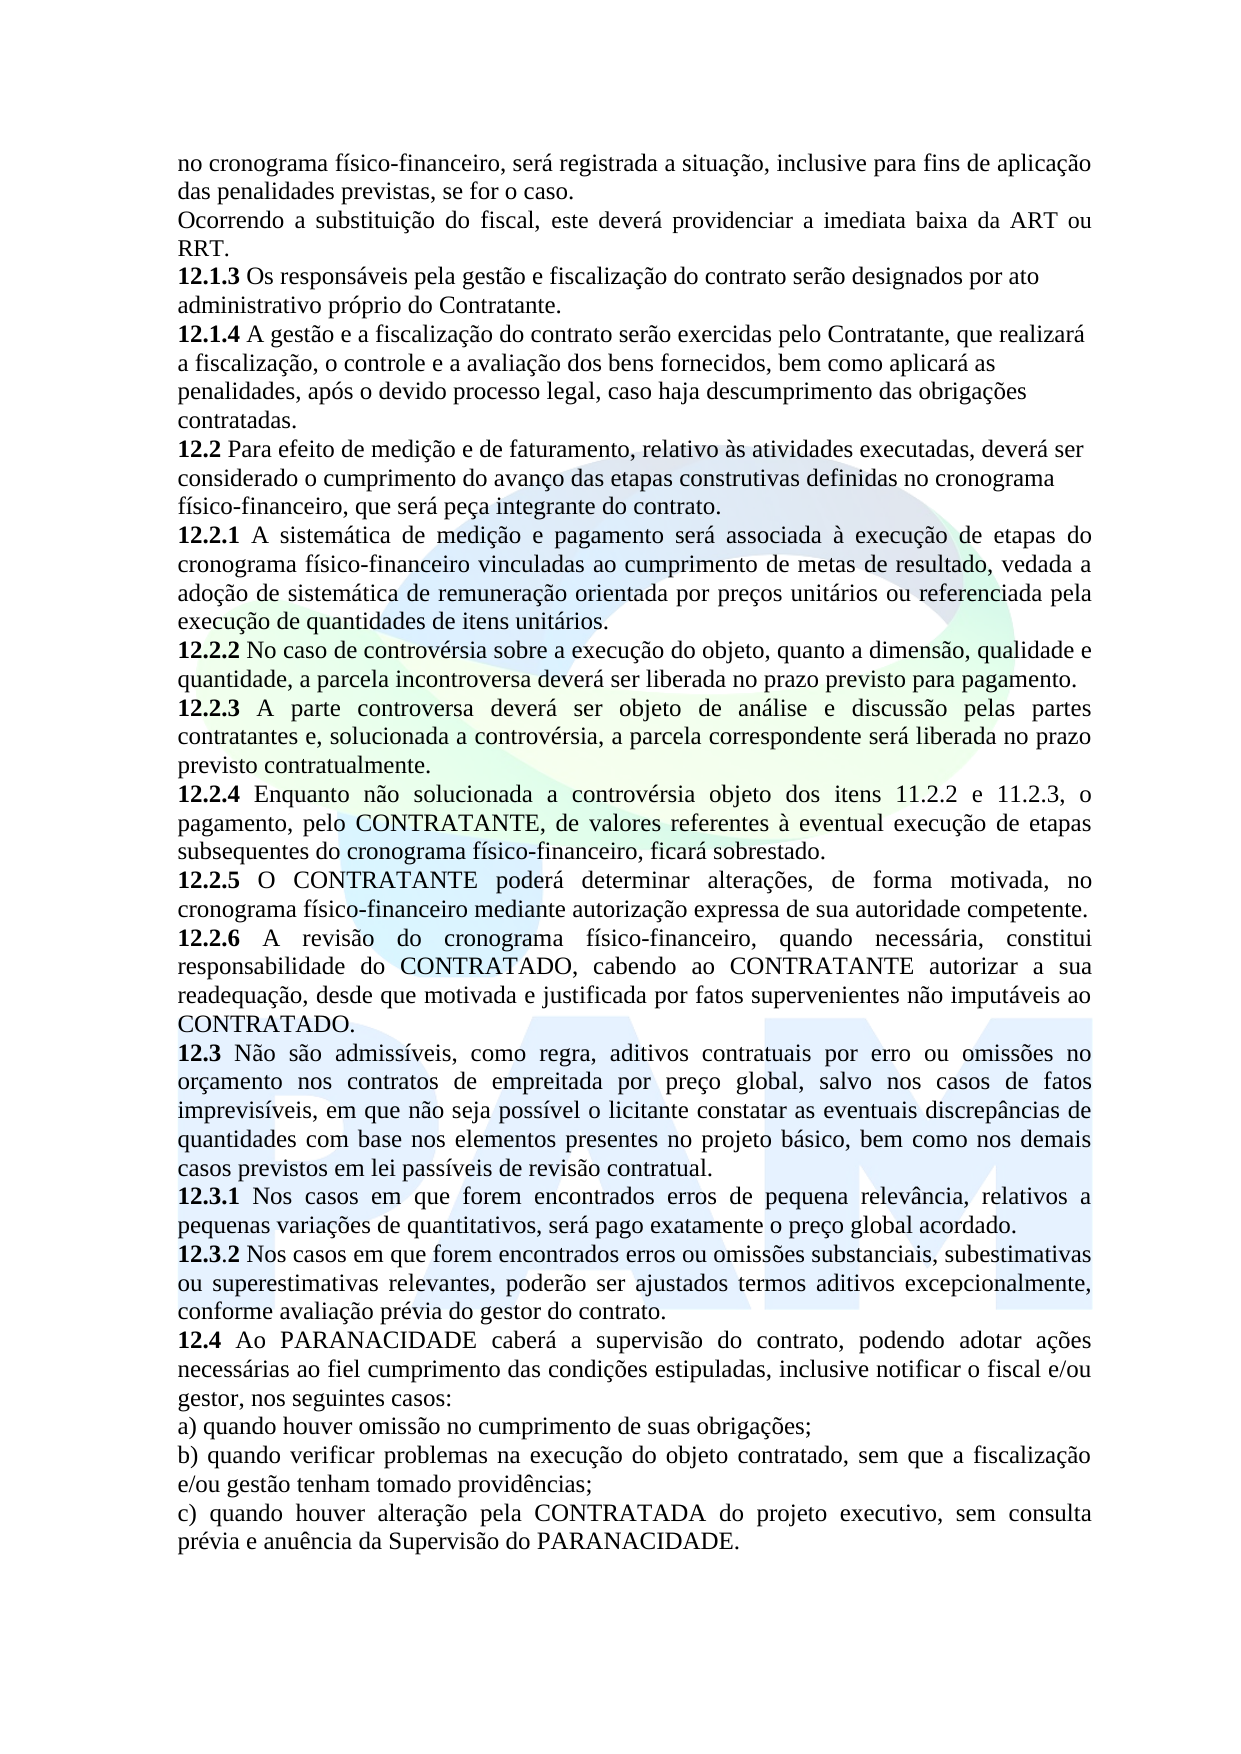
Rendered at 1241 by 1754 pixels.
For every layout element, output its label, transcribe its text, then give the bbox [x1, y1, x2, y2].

text 12.4 Ao PARANACIDADE caberá a supervisão do contrato, podendo adotar ações necessárias ao fiel cumprimento das condições estipuladas, inclusive notificar o fiscal e/ou gestor, nos seguintes casos: [177, 1325, 1093, 1411]
text Ocorrendo a substituição do fiscal, este deverá providenciar a imediata baixa da ART ou RRT. [177, 205, 1093, 261]
text 12.2.2 No caso de controvérsia sobre a execução do objeto, quanto a dimensão, qualidade e quantidade, a parcela incontroversa deverá ser liberada no prazo previsto para pagamento. [177, 635, 1093, 693]
text 12.1.3 Os responsáveis pela gestão e fiscalização do contrato serão designados por ato administrativo próprio do Contratante. [177, 261, 1093, 319]
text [177, 148, 1093, 205]
text 12.2.5 O CONTRATANTE poderá determinar alterações, de forma motivada, no cronograma físico-financeiro mediante autorização expressa de sua autoridade competente. [177, 865, 1093, 923]
text 12.3.2 Nos casos em que forem encontrados erros ou omissões substanciais, subestimativas ou superestimativas relevantes, poderão ser ajustados termos aditivos excepcionalmente, conforme avaliação prévia do gestor do contrato. [177, 1239, 1093, 1325]
text 12.1.4 A gestão e a fiscalização do contrato serão exercidas pelo Contratante, que realizará a fiscalização, o controle e a avaliação dos bens fornecidos, bem como aplicará as penalidades, após o devido processo legal, caso haja descumprimento das obrigações contratadas. [177, 319, 1093, 434]
text 12.2.3 A parte controversa deverá ser objeto de análise e discussão pelas partes contratantes e, solucionada a controvérsia, a parcela correspondente será liberada no prazo previsto contratualmente. [177, 693, 1093, 779]
text 12.2.6 A revisão do cronograma físico-financeiro, quando necessária, constitui responsabilidade do CONTRATADO, cabendo ao CONTRATANTE autorizar a sua readequação, desde que motivada e justificada por fatos supervenientes não imputáveis ao CONTRATADO. [177, 923, 1093, 1038]
text 12.2.1 A sistemática de medição e pagamento será associada à execução de etapas do cronograma físico-financeiro vinculadas ao cumprimento de metas de resultado, vedada a adoção de sistemática de remuneração orientada por preços unitários ou referenciada pela execução de quantidades de itens unitários. [177, 520, 1093, 635]
text 12.3 Não são admissíveis, como regra, aditivos contratuais por erro ou omissões no orçamento nos contratos de empreitada por preço global, salvo nos casos de fatos imprevisíveis, em que não seja possível o licitante constatar as eventuais discrepâncias de quantidades com base nos elementos presentes no projeto básico, bem como nos demais casos previstos em lei passíveis de revisão contratual. [177, 1038, 1093, 1181]
text a) quando houver omissão no cumprimento de suas obrigações; [177, 1411, 1093, 1440]
text 12.2 Para efeito de medição e de faturamento, relativo às atividades executadas, deverá ser considerado o cumprimento do avanço das etapas construtivas definidas no cronograma físico-financeiro, que será peça integrante do contrato. [177, 434, 1093, 520]
text 12.2.4 Enquanto não solucionada a controvérsia objeto dos itens 11.2.2 e 11.2.3, o pagamento, pelo CONTRATANTE, de valores referentes à eventual execução de etapas subsequentes do cronograma físico-financeiro, ficará sobrestado. [177, 779, 1093, 865]
text b) quando verificar problemas na execução do objeto contratado, sem que a fiscalização e/ou gestão tenham tomado providências; [177, 1440, 1093, 1498]
text 12.3.1 Nos casos em que forem encontrados erros de pequena relevância, relativos a pequenas variações de quantitativos, será pago exatamente o preço global acordado. [177, 1181, 1093, 1239]
text c) quando houver alteração pela CONTRATADA do projeto executivo, sem consulta prévia e anuência da Supervisão do PARANACIDADE. [177, 1498, 1093, 1555]
